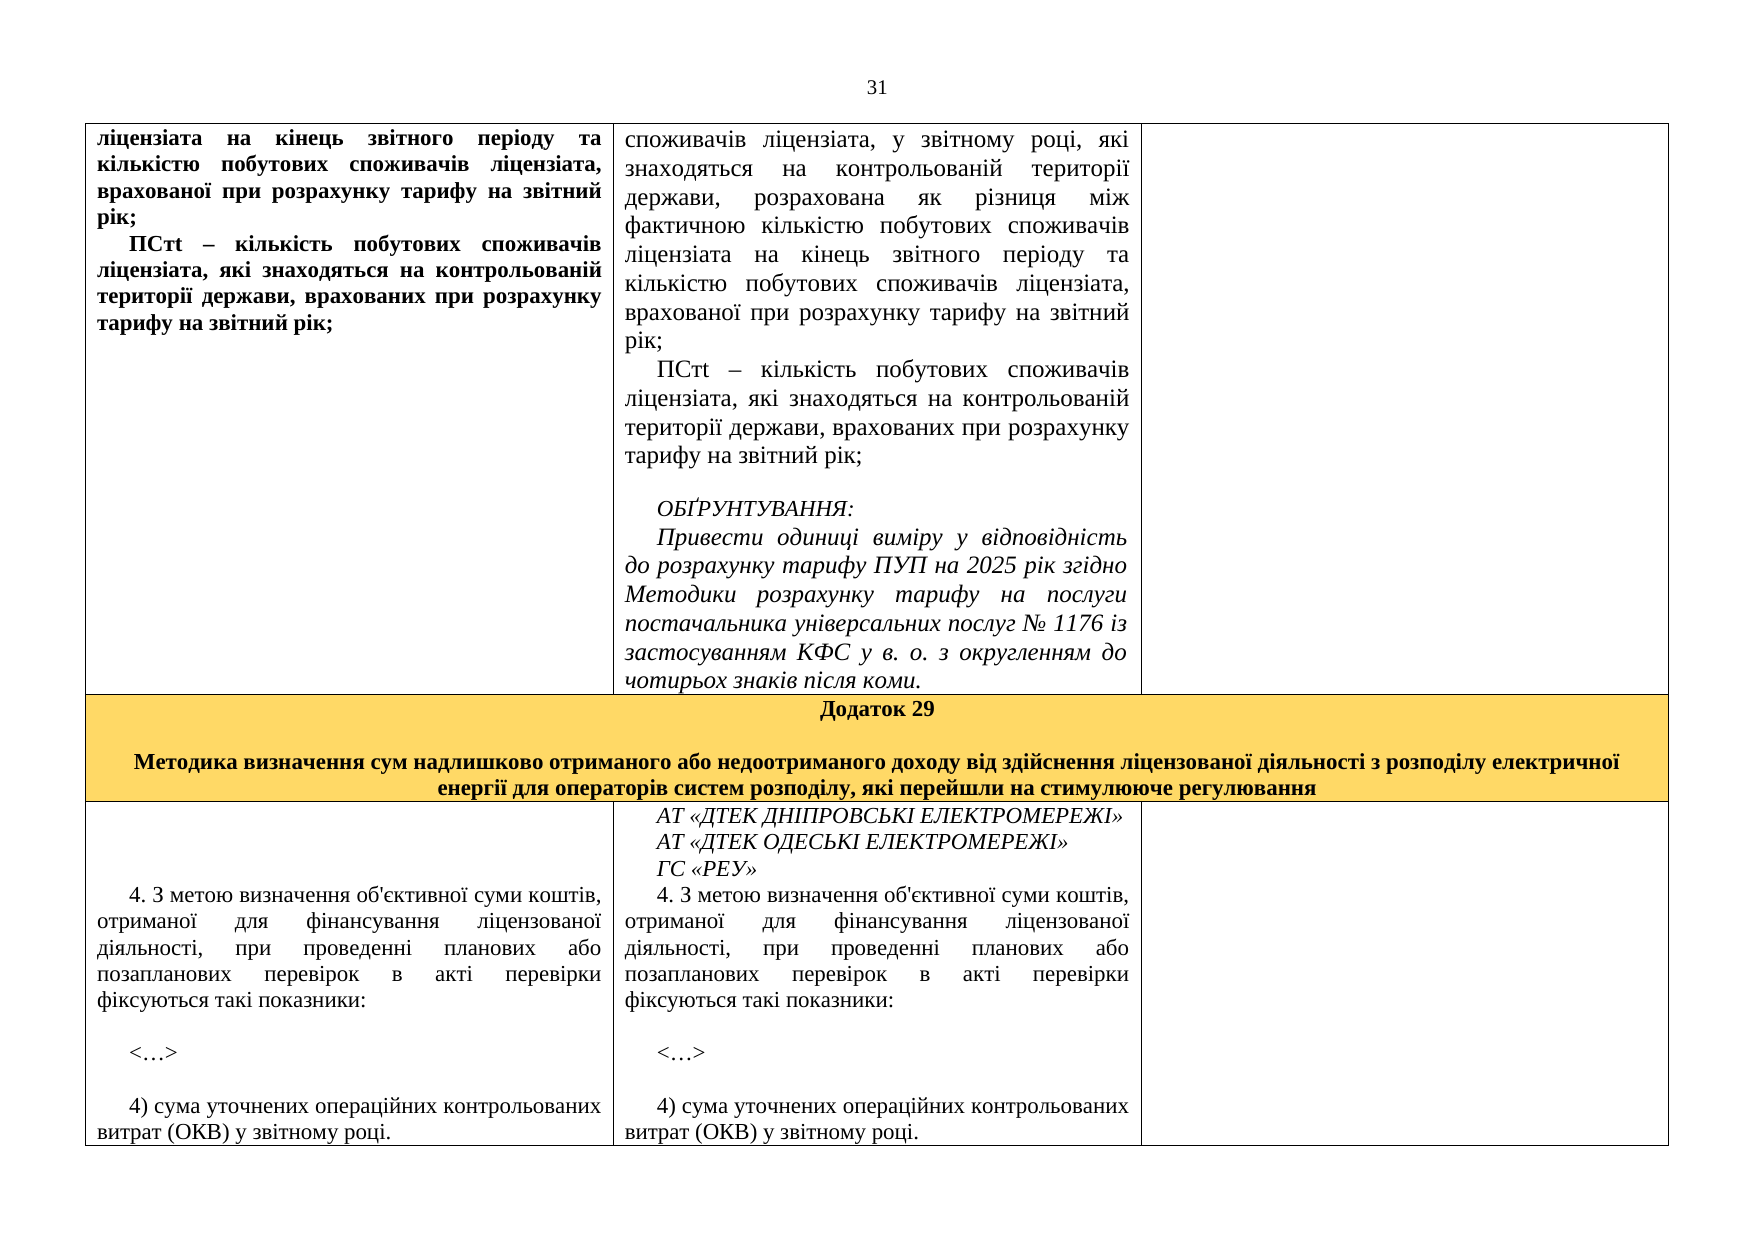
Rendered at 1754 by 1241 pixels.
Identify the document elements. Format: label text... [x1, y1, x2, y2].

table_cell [86, 802, 613, 1144]
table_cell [1142, 124, 1668, 694]
table_cell Додаток 29 Методика визначення сум надлишково отриманого або недоотриманого доходу від здійснення ліцензованої діяльності з розподілу електричної енергії для операторів систем розподілу, які перейшли на стимулююче регулювання [86, 695, 1668, 801]
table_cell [1142, 802, 1668, 1144]
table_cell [614, 124, 1141, 694]
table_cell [86, 124, 613, 694]
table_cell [614, 802, 1141, 1144]
